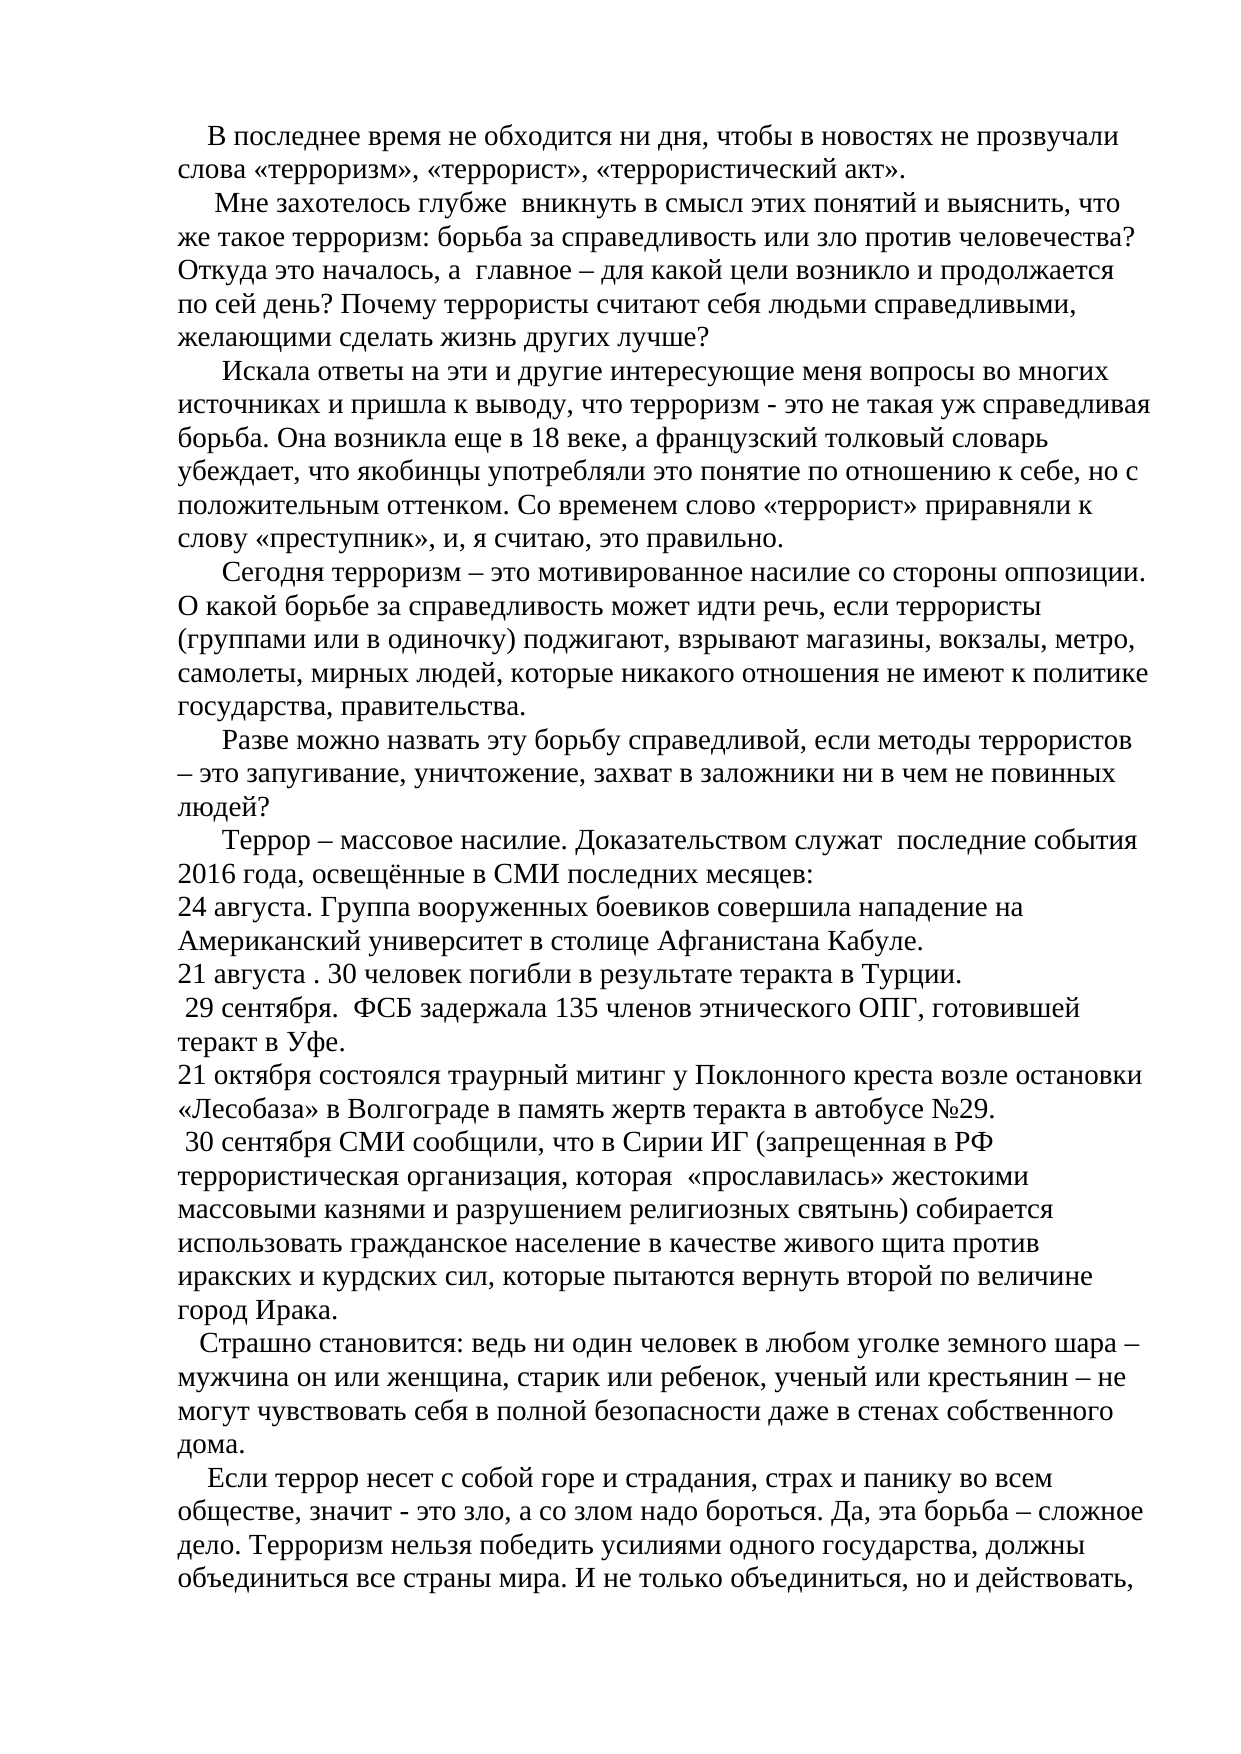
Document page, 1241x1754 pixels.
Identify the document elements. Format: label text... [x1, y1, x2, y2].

text В последнее время не обходится ни дня, чтобы в новостях не прозвучали слова «терроризм», «террорист», «террористический акт». [177, 118, 1152, 185]
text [177, 1460, 1152, 1594]
text Разве можно назвать эту борьбу справедливой, если методы террористов – это запугивание, уничтожение, захват в заложники ни в чем не повинных людей? [177, 722, 1152, 822]
text Сегодня терроризм – это мотивированное насилие со стороны оппозиции. О какой борьбе за справедливость может идти речь, если террористы (группами или в одиночку) поджигают, взрывают магазины, вокзалы, метро, самолеты, мирных людей, которые никакого отношения не имеют к политике государства, правительства. [177, 554, 1152, 722]
text Мне захотелось глубже вникнуть в смысл этих понятий и выяснить, что же такое терроризм: борьба за справедливость или зло против человечества? Откуда это началось, а главное – для какой цели возникло и продолжается по сей день? Почему террористы считают себя людьми справедливыми, желающими сделать жизнь других лучше? [177, 185, 1152, 353]
text 29 сентября. ФСБ задержала 135 членов этнического ОПГ, готовившей теракт в Уфе. [177, 990, 1152, 1057]
text Искала ответы на эти и другие интересующие меня вопросы во многих источниках и пришла к выводу, что терроризм - это не такая уж справедливая борьба. Она возникла еще в 18 веке, а французский толковый словарь убеждает, что якобинцы употребляли это понятие по отношению к себе, но с положительным оттенком. Со временем слово «террорист» приравняли к слову «преступник», и, я считаю, это правильно. [177, 353, 1152, 554]
text Террор – массовое насилие. Доказательством служат последние события 2016 года, освещённые в СМИ последних месяцев: [177, 822, 1152, 889]
text 21 октября состоялся траурный митинг у Поклонного креста возле остановки «Лесобаза» в Волгограде в память жертв теракта в автобусе №29. [177, 1057, 1152, 1124]
text 21 августа . 30 человек погибли в результате теракта в Турции. [177, 957, 1152, 990]
text 30 сентября СМИ сообщили, что в Сирии ИГ (запрещенная в РФ террористическая организация, которая «прославилась» жестокими массовыми казнями и разрушением религиозных святынь) собирается использовать гражданское население в качестве живого щита против иракских и курдских сил, которые пытаются вернуть второй по величине город Ирака. Страшно становится: ведь ни один человек в любом уголке земного шара – мужчина он или женщина, старик или ребенок, ученый или крестьянин – не могут чувствовать себя в полной безопасности даже в стенах собственного дома. [177, 1124, 1152, 1460]
text 24 августа. Группа вооруженных боевиков совершила нападение на Американский университет в столице Афганистана Кабуле. [177, 889, 1152, 957]
